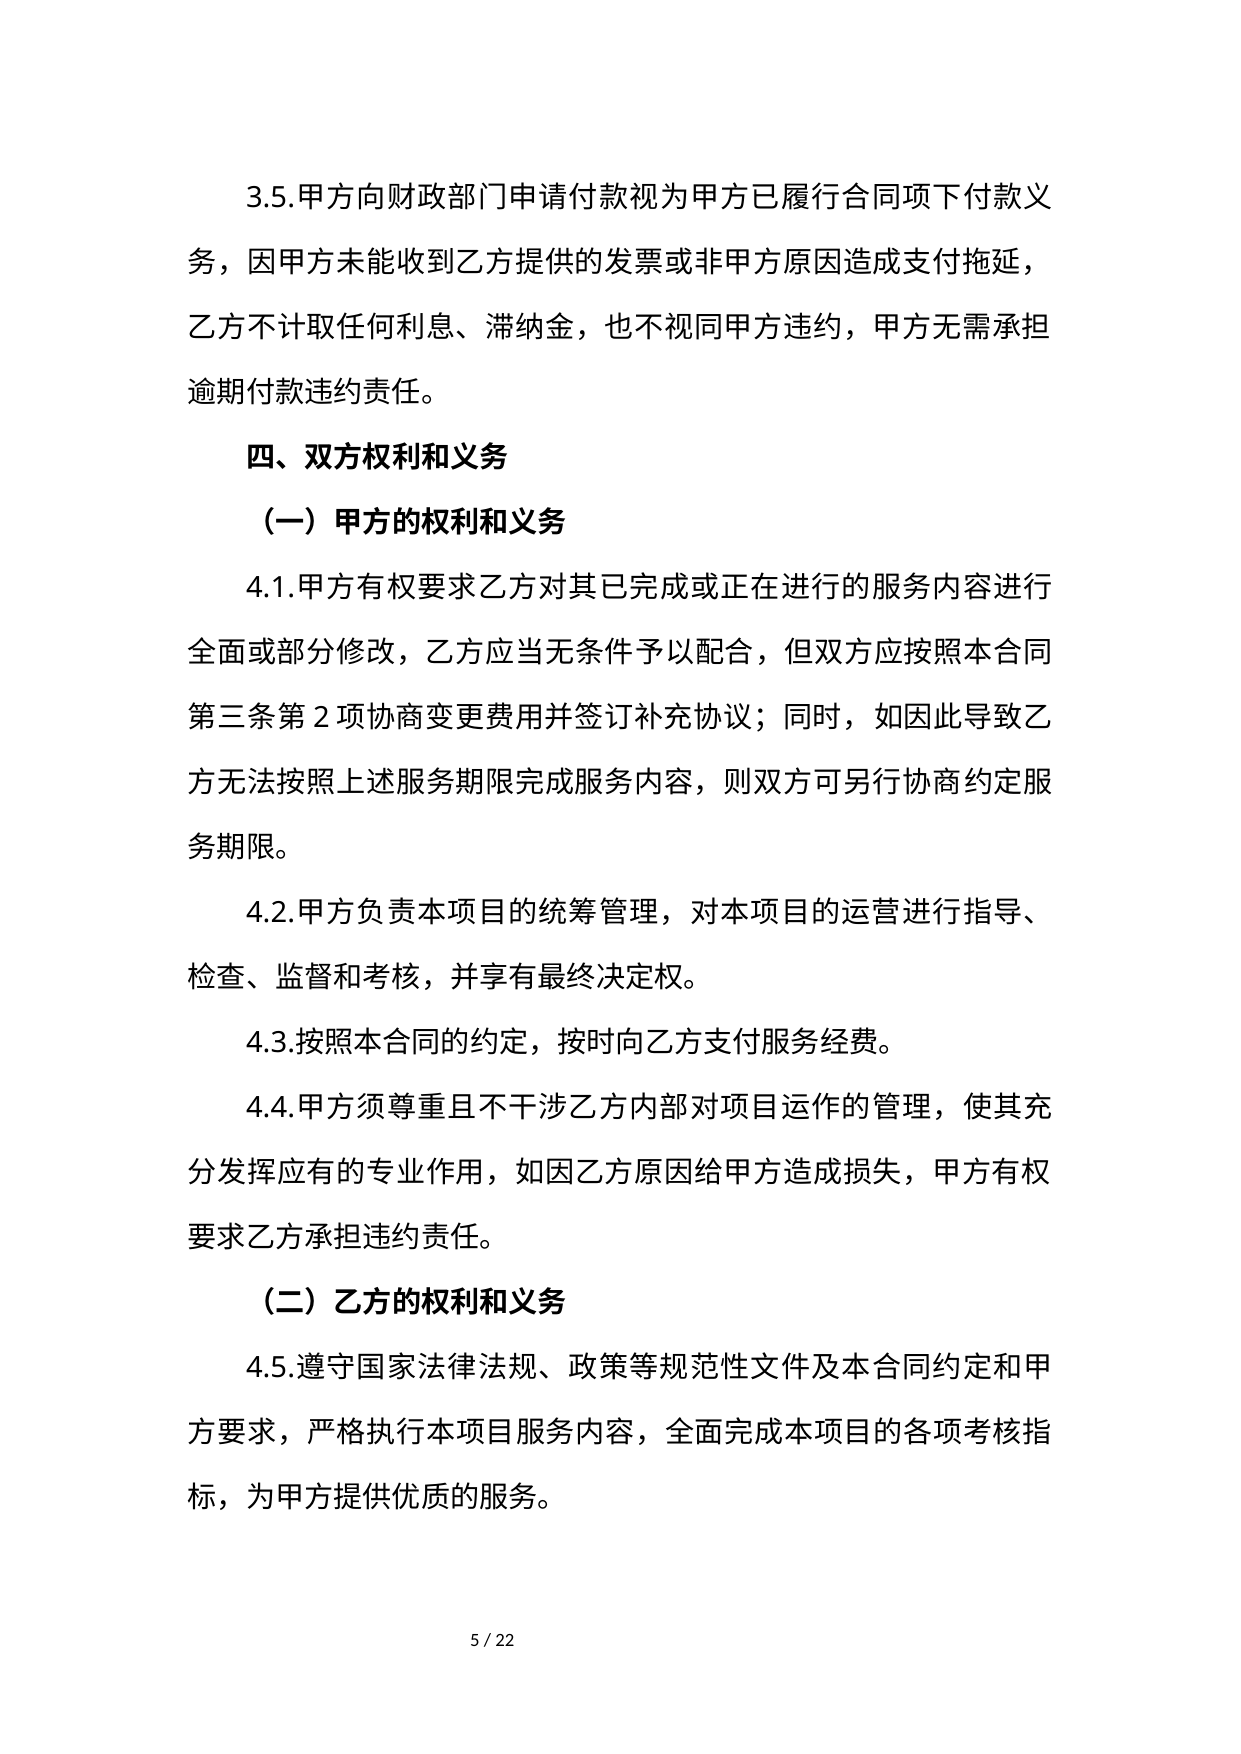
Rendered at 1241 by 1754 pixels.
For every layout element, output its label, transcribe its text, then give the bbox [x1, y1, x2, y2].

text 四、双方权利和义务 [187, 422, 1053, 487]
text 4.4.甲方须尊重且不干涉乙方内部对项目运作的管理，使其充分发挥应有的专业作用，如因乙方原因给甲方造成损失，甲方有权要求乙方承担违约责任。 [187, 1072, 1053, 1267]
text 4.1.甲方有权要求乙方对其已完成或正在进行的服务内容进行全面或部分修改，乙方应当无条件予以配合，但双方应按照本合同第三条第2项协商变更费用并签订补充协议；同时，如因此导致乙方无法按照上述服务期限完成服务内容，则双方可另行协商约定服务期限。 [187, 552, 1053, 877]
text 4.3.按照本合同的约定，按时向乙方支付服务经费。 [187, 1007, 1053, 1072]
text 4.5.遵守国家法律法规、政策等规范性文件及本合同约定和甲方要求，严格执行本项目服务内容，全面完成本项目的各项考核指标，为甲方提供优质的服务。 [187, 1332, 1053, 1527]
text （二）乙方的权利和义务 [187, 1267, 1053, 1332]
text 4.2.甲方负责本项目的统筹管理，对本项目的运营进行指导、检查、监督和考核，并享有最终决定权。 [187, 877, 1053, 1007]
text 3.5.甲方向财政部门申请付款视为甲方已履行合同项下付款义务，因甲方未能收到乙方提供的发票或非甲方原因造成支付拖延，乙方不计取任何利息、滞纳金，也不视同甲方违约，甲方无需承担逾期付款违约责任。 [187, 162, 1053, 422]
text （一）甲方的权利和义务 [187, 487, 1053, 552]
